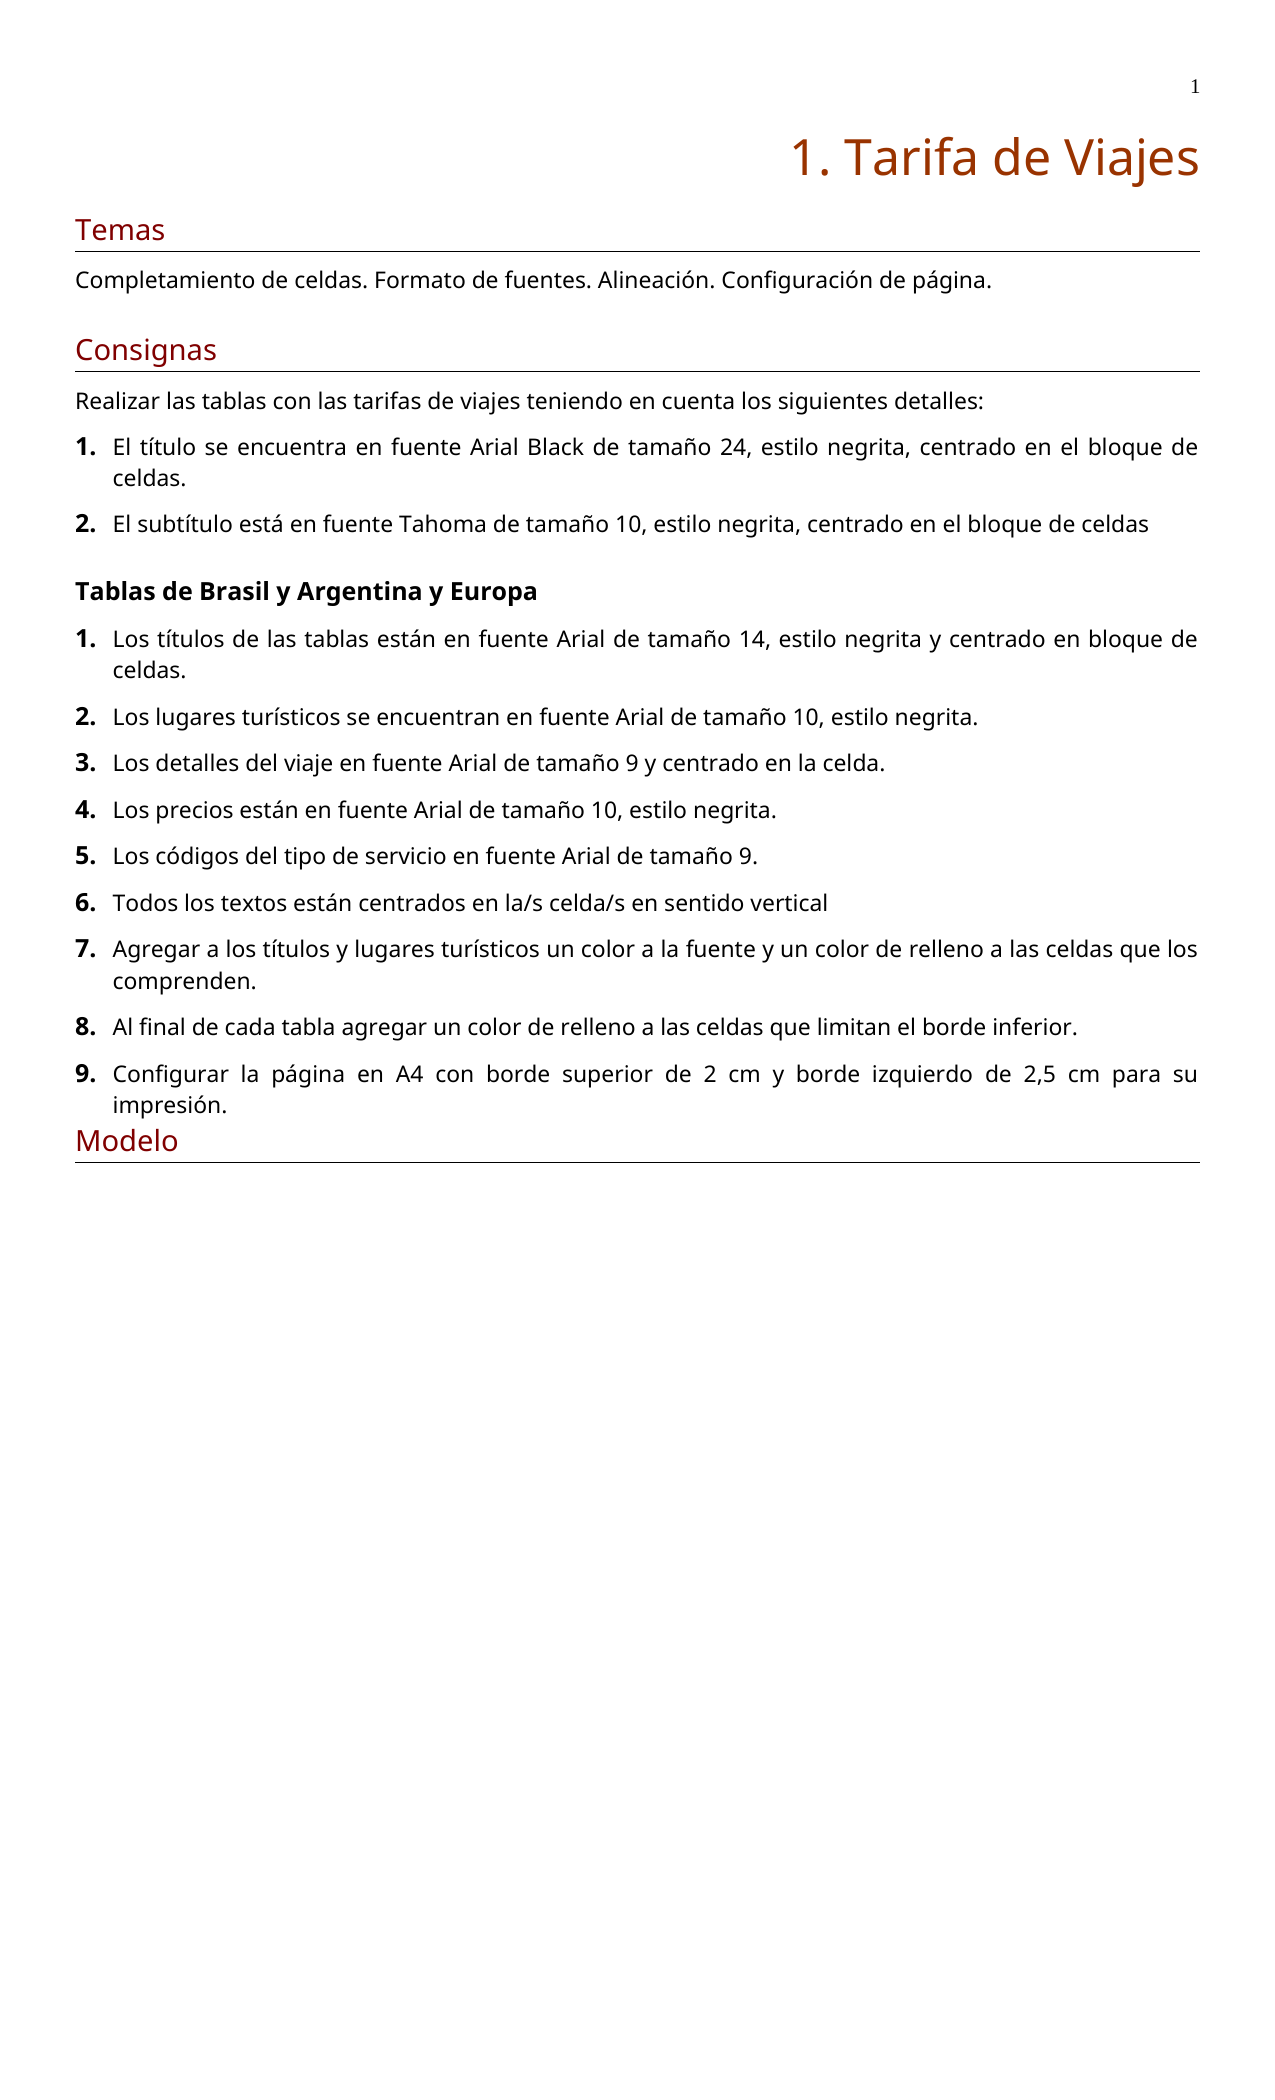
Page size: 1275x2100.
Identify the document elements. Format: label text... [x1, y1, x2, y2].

list Configurar la página en A4 con borde superior de 2 cm y borde izquierdo de 2,5 cm para su impresión. [75, 1055, 1200, 1121]
list Los detalles del viaje en fuente Arial de tamaño 9 y centrado en la celda. [75, 745, 1200, 779]
text Completamiento de celdas. Formato de fuentes. Alineación. Configuración de página. [75, 264, 1200, 296]
list Los códigos del tipo de servicio en fuente Arial de tamaño 9. [75, 838, 1200, 872]
list Agregar a los títulos y lugares turísticos un color a la fuente y un color de relleno a las celdas que los comprenden. [75, 931, 1200, 996]
list El subtítulo está en fuente Tahoma de tamaño 10, estilo negrita, centrado en el bloque de celdas [75, 506, 1200, 540]
list El título se encuentra en fuente Arial Black de tamaño 24, estilo negrita, centrado en el bloque de celdas. [75, 428, 1200, 494]
list Los precios están en fuente Arial de tamaño 10, estilo negrita. [75, 791, 1200, 825]
subtitle 1. Tarifa de Viajes [75, 122, 1200, 190]
text Realizar las tablas con las tarifas de viajes teniendo en cuenta los siguientes detalles: [75, 384, 1200, 416]
text Modelo [75, 1121, 1200, 1162]
list Todos los textos están centrados en la/s celda/s en sentido vertical [75, 884, 1200, 918]
list Los lugares turísticos se encuentran en fuente Arial de tamaño 10, estilo negrita. [75, 698, 1200, 732]
list Los títulos de las tablas están en fuente Arial de tamaño 14, estilo negrita y centrado en bloque de celdas. [75, 620, 1200, 686]
list Al final de cada tabla agregar un color de relleno a las celdas que limitan el borde inferior. [75, 1009, 1200, 1043]
text Temas [75, 209, 1200, 251]
text Tablas de Brasil y Argentina y Europa [75, 574, 1200, 608]
text Consignas [75, 329, 1200, 371]
